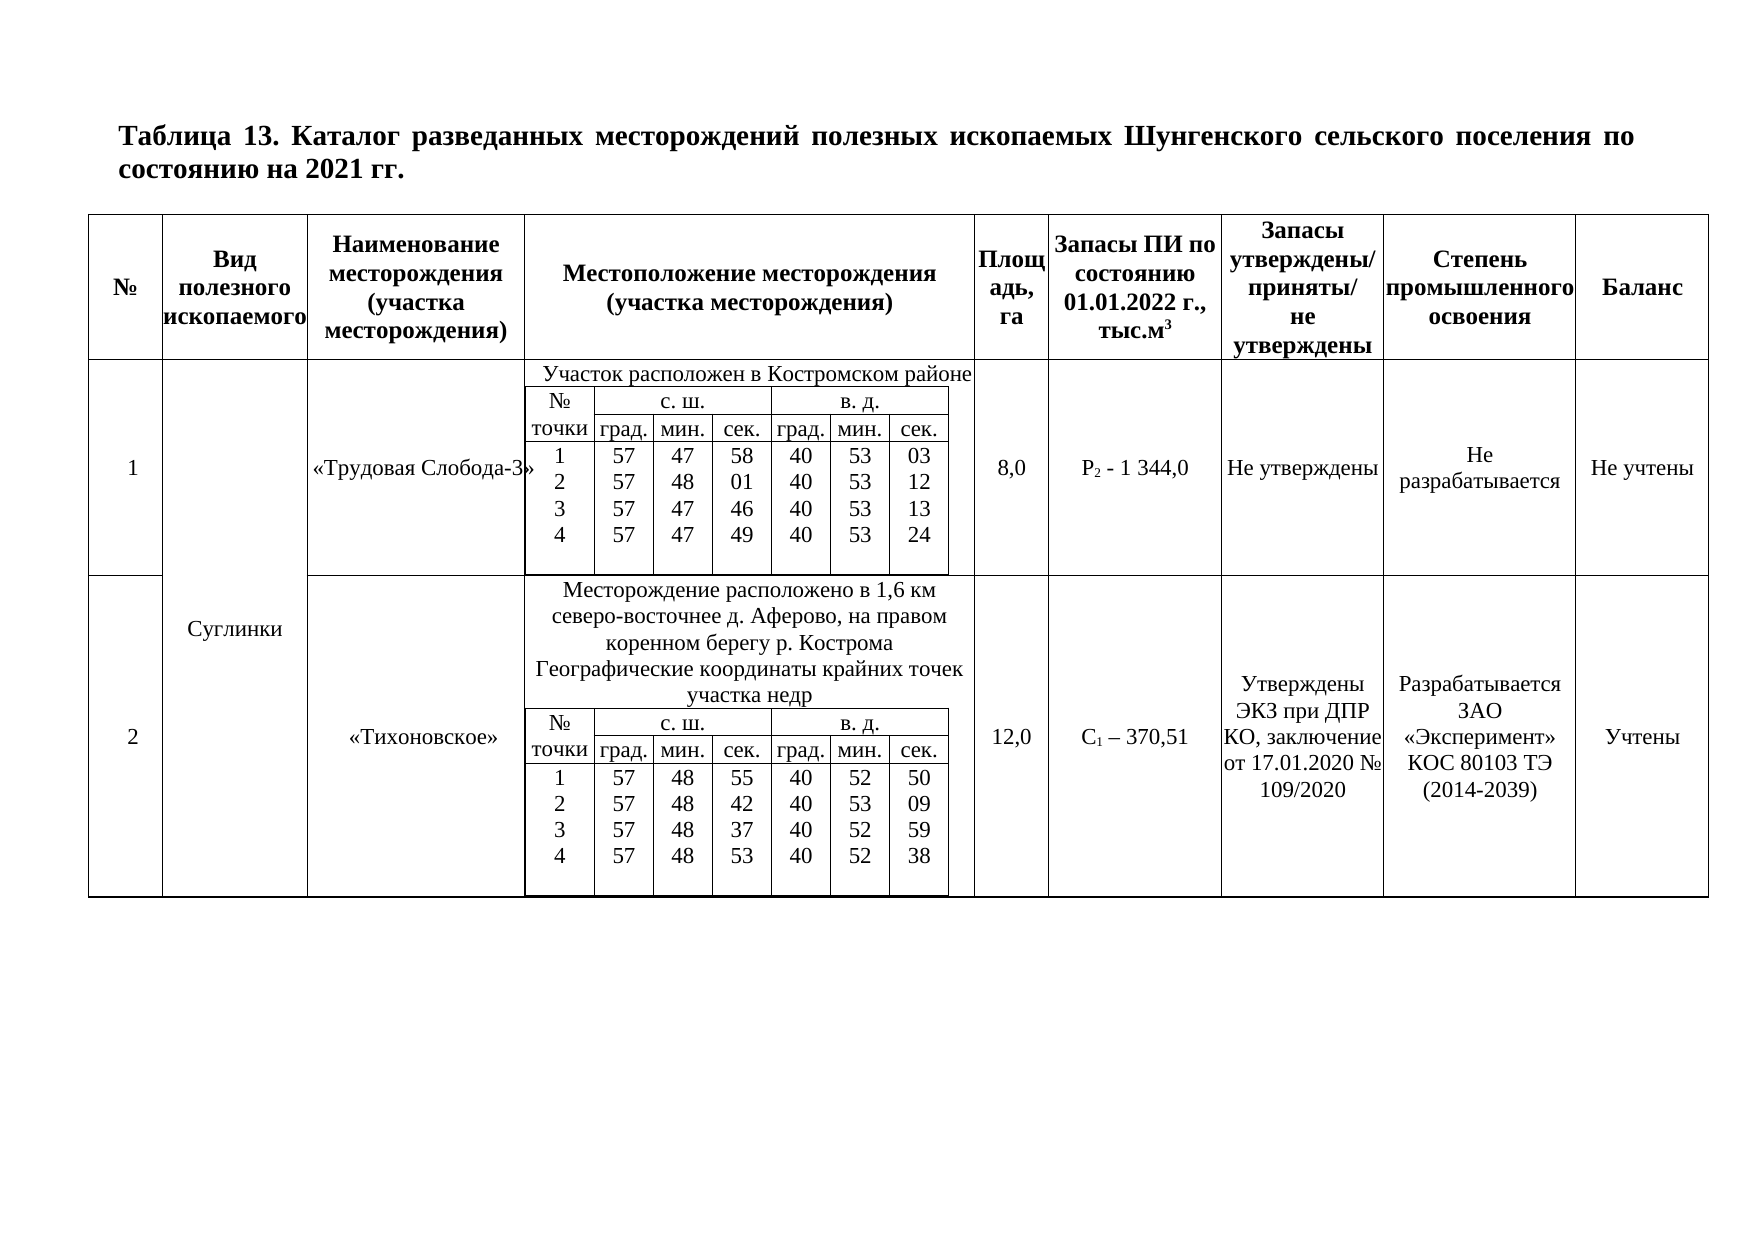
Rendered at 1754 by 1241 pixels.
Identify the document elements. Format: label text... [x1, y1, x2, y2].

table_header Запасы утверждены/ приняты/ не утверждены [1222, 215, 1383, 359]
table_cell Утверждены ЭКЗ при ДПР КО, заключение от 17.01.2020 № 109/2020 [1222, 576, 1383, 896]
table_cell Месторождение расположено в 1,6 км северо-восточнее д. Аферово, на правом коренном берегу р. Кострома Географические координаты крайних точек участка недр [525, 576, 974, 896]
table_cell 2 [89, 576, 162, 896]
table_header № [89, 215, 162, 359]
table_cell «Трудовая Слобода-3» [308, 360, 524, 575]
table_cell Р2 - 1 344,0 [1049, 360, 1221, 575]
table_cell Не учтены [1576, 360, 1708, 575]
table_cell Не утверждены [1222, 360, 1383, 575]
table_header Вид полезного ископаемого [163, 215, 307, 359]
table_header Местоположение месторождения (участка месторождения) [525, 215, 974, 359]
text Таблица 13. Каталог разведанных месторождений полезных ископаемых Шунгенского сельского поселения по состоянию на 2021 гг. [118, 118, 1636, 185]
table_header Степень промышленного освоения [1384, 215, 1575, 359]
table_header Запасы ПИ по состоянию 01.01.2022 г., тыс.м3 [1049, 215, 1221, 359]
table_cell 8,0 [975, 360, 1048, 575]
table_cell Учтены [1576, 576, 1708, 896]
table_cell «Тихоновское» [308, 576, 524, 896]
table_cell Разрабатывается ЗАО «Эксперимент» КОС 80103 ТЭ (2014-2039) [1384, 576, 1575, 896]
table_cell Не разрабатывается [1384, 360, 1575, 575]
table_cell 1 [89, 360, 162, 575]
table_cell Участок расположен в Костромском районе [525, 360, 974, 575]
table_header Баланс [1576, 215, 1708, 359]
table_header Наименование месторождения (участка месторождения) [308, 215, 524, 359]
table_header Площадь, га [975, 215, 1048, 359]
table_cell Суглинки [163, 360, 307, 896]
table_cell 12,0 [975, 576, 1048, 896]
table_cell С1 – 370,51 [1049, 576, 1221, 896]
